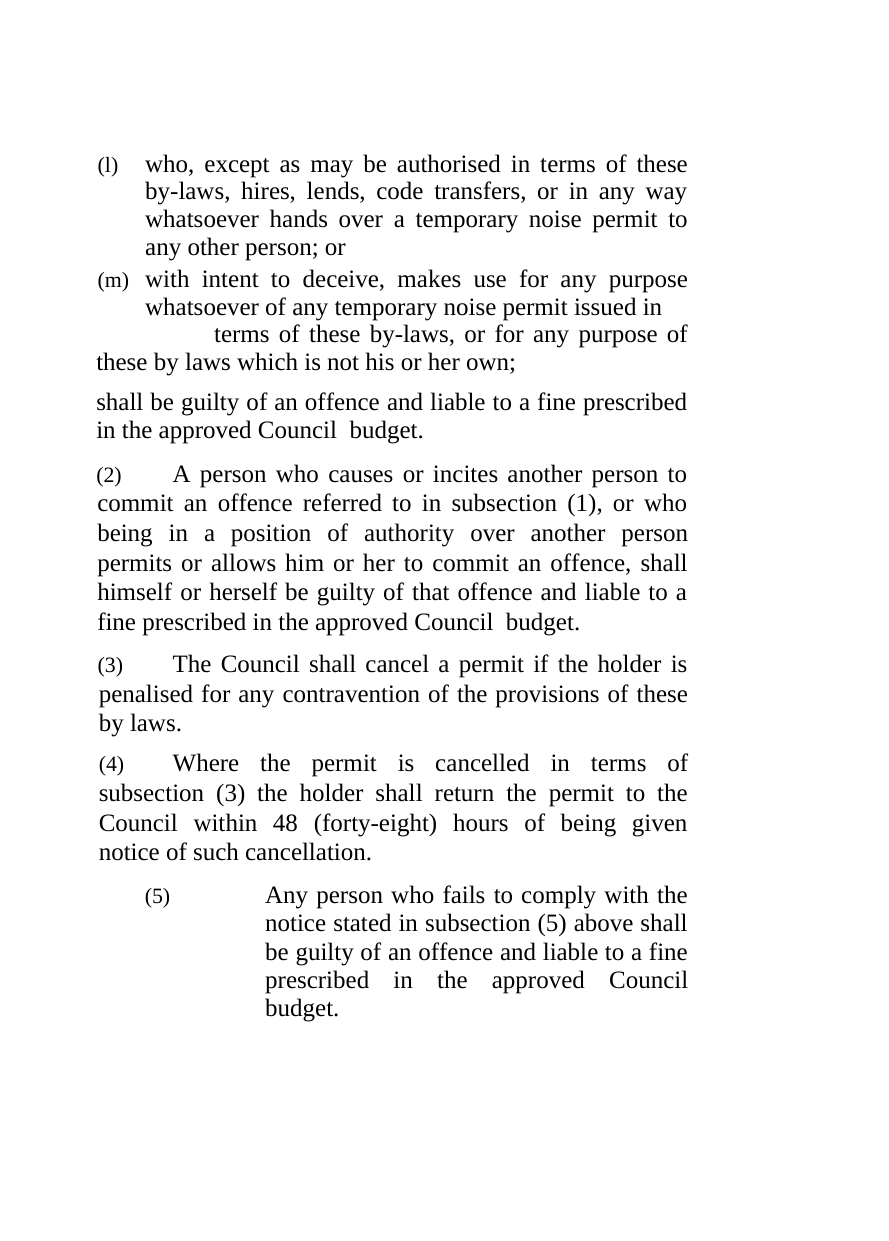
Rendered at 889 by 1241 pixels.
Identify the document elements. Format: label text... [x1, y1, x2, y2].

list Where the permit is cancelled in terms of subsection (3) the holder shall return the permit to the Council within 48 (forty-eight) hours of being given notice of such cancellation. [98, 748, 688, 866]
list A person who causes or incites another person to commit an offence referred to in subsection (1), or who being in a position of authority over another person permits or allows him or her to commit an offence, shall himself or herself be guilty of that offence and liable to a fine prescribed in the approved Council budget. [96, 459, 688, 636]
list with intent to deceive, makes use for any purpose whatsoever of any temporary noise permit issued in [97, 266, 688, 321]
list Any person who fails to comply with the notice stated in subsection (5) above shall be guilty of an offence and liable to a fine prescribed in the approved Council budget. [144, 881, 688, 1022]
list who, except as may be authorised in terms of these by-laws, hires, lends, code transfers, or in any way whatsoever hands over a temporary noise permit to any other person; or [97, 150, 688, 260]
text terms of these by-laws, or for any purpose of these by laws which is not his or her own; [96, 321, 688, 376]
list The Council shall cancel a permit if the holder is penalised for any contravention of the provisions of these by laws. [97, 649, 688, 737]
text shall be guilty of an offence and liable to a fine prescribed in the approved Council budget. [96, 388, 688, 443]
